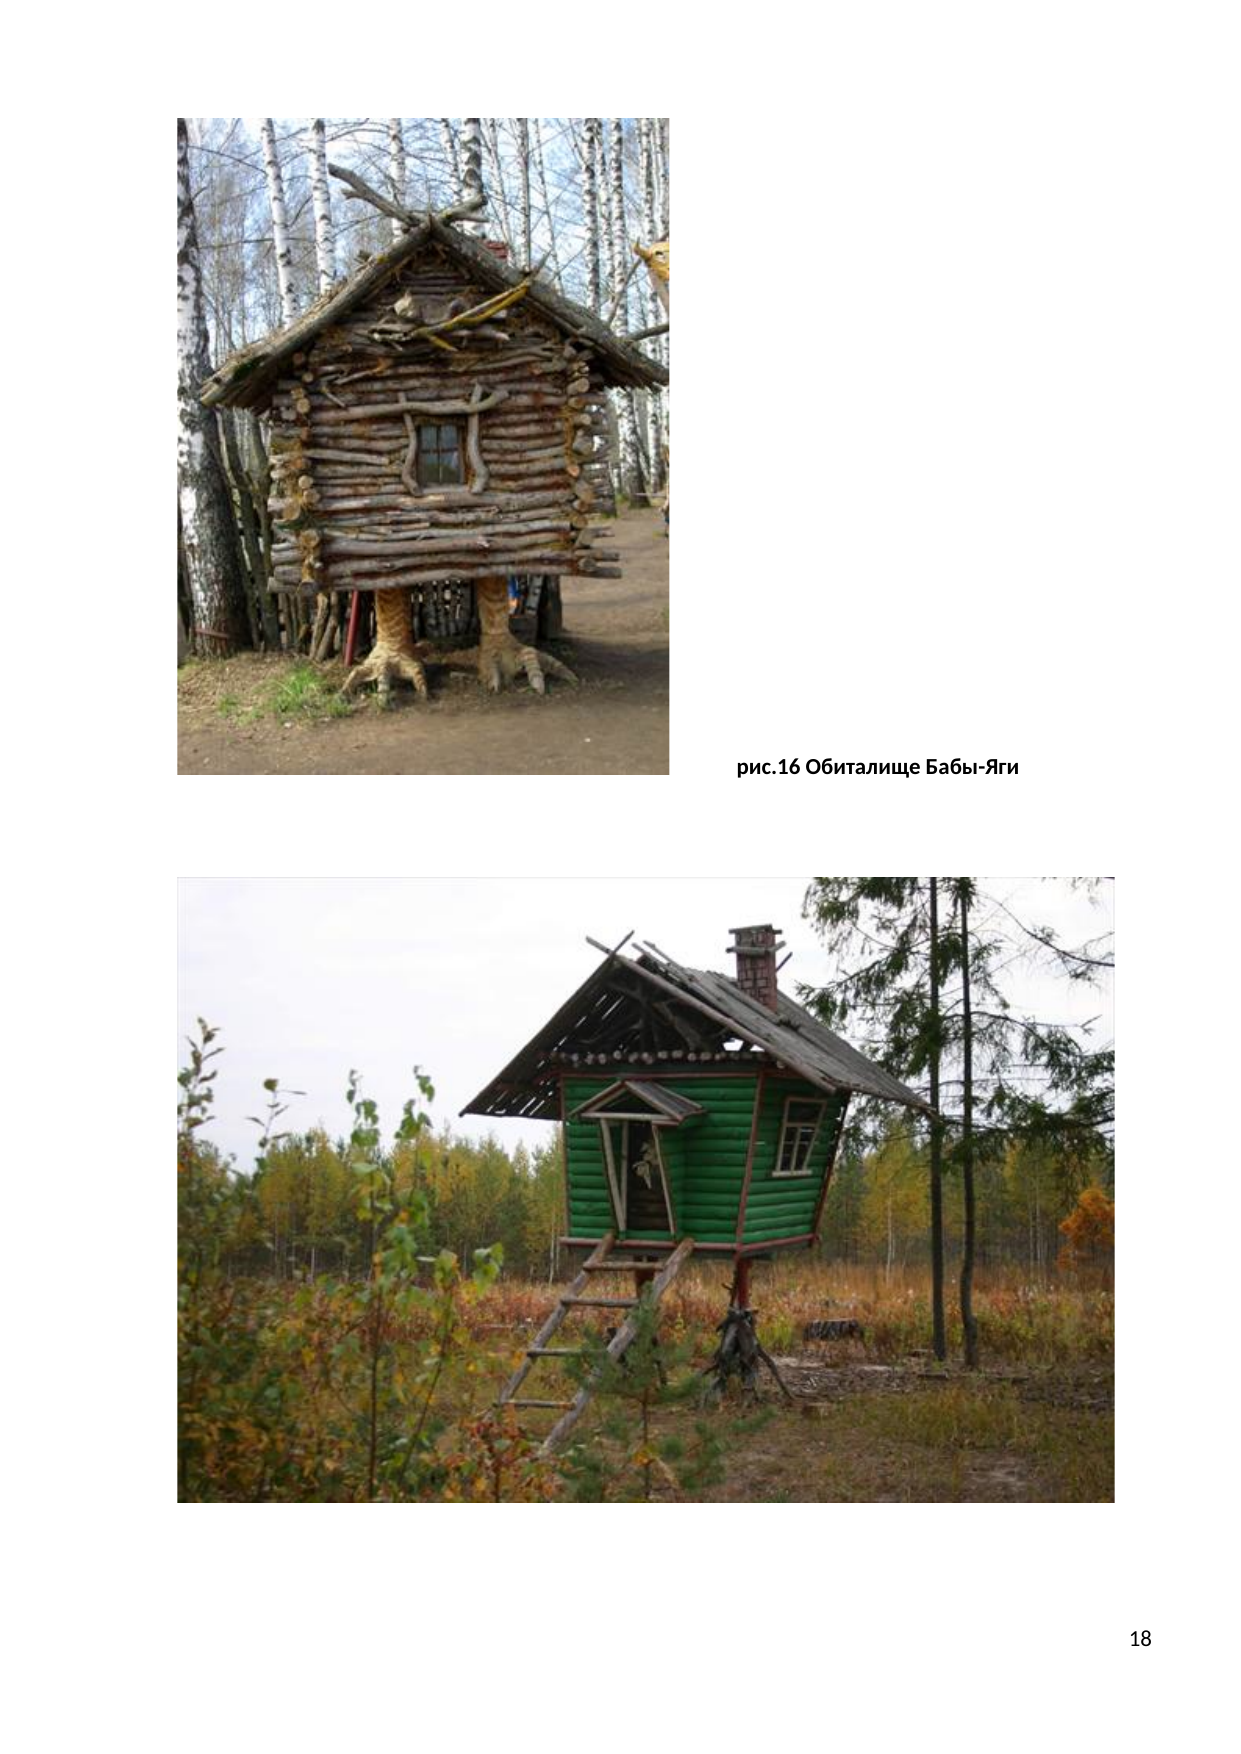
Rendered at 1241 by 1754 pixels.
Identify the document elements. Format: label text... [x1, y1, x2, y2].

picture [177, 118, 670, 775]
picture [177, 877, 1115, 1503]
